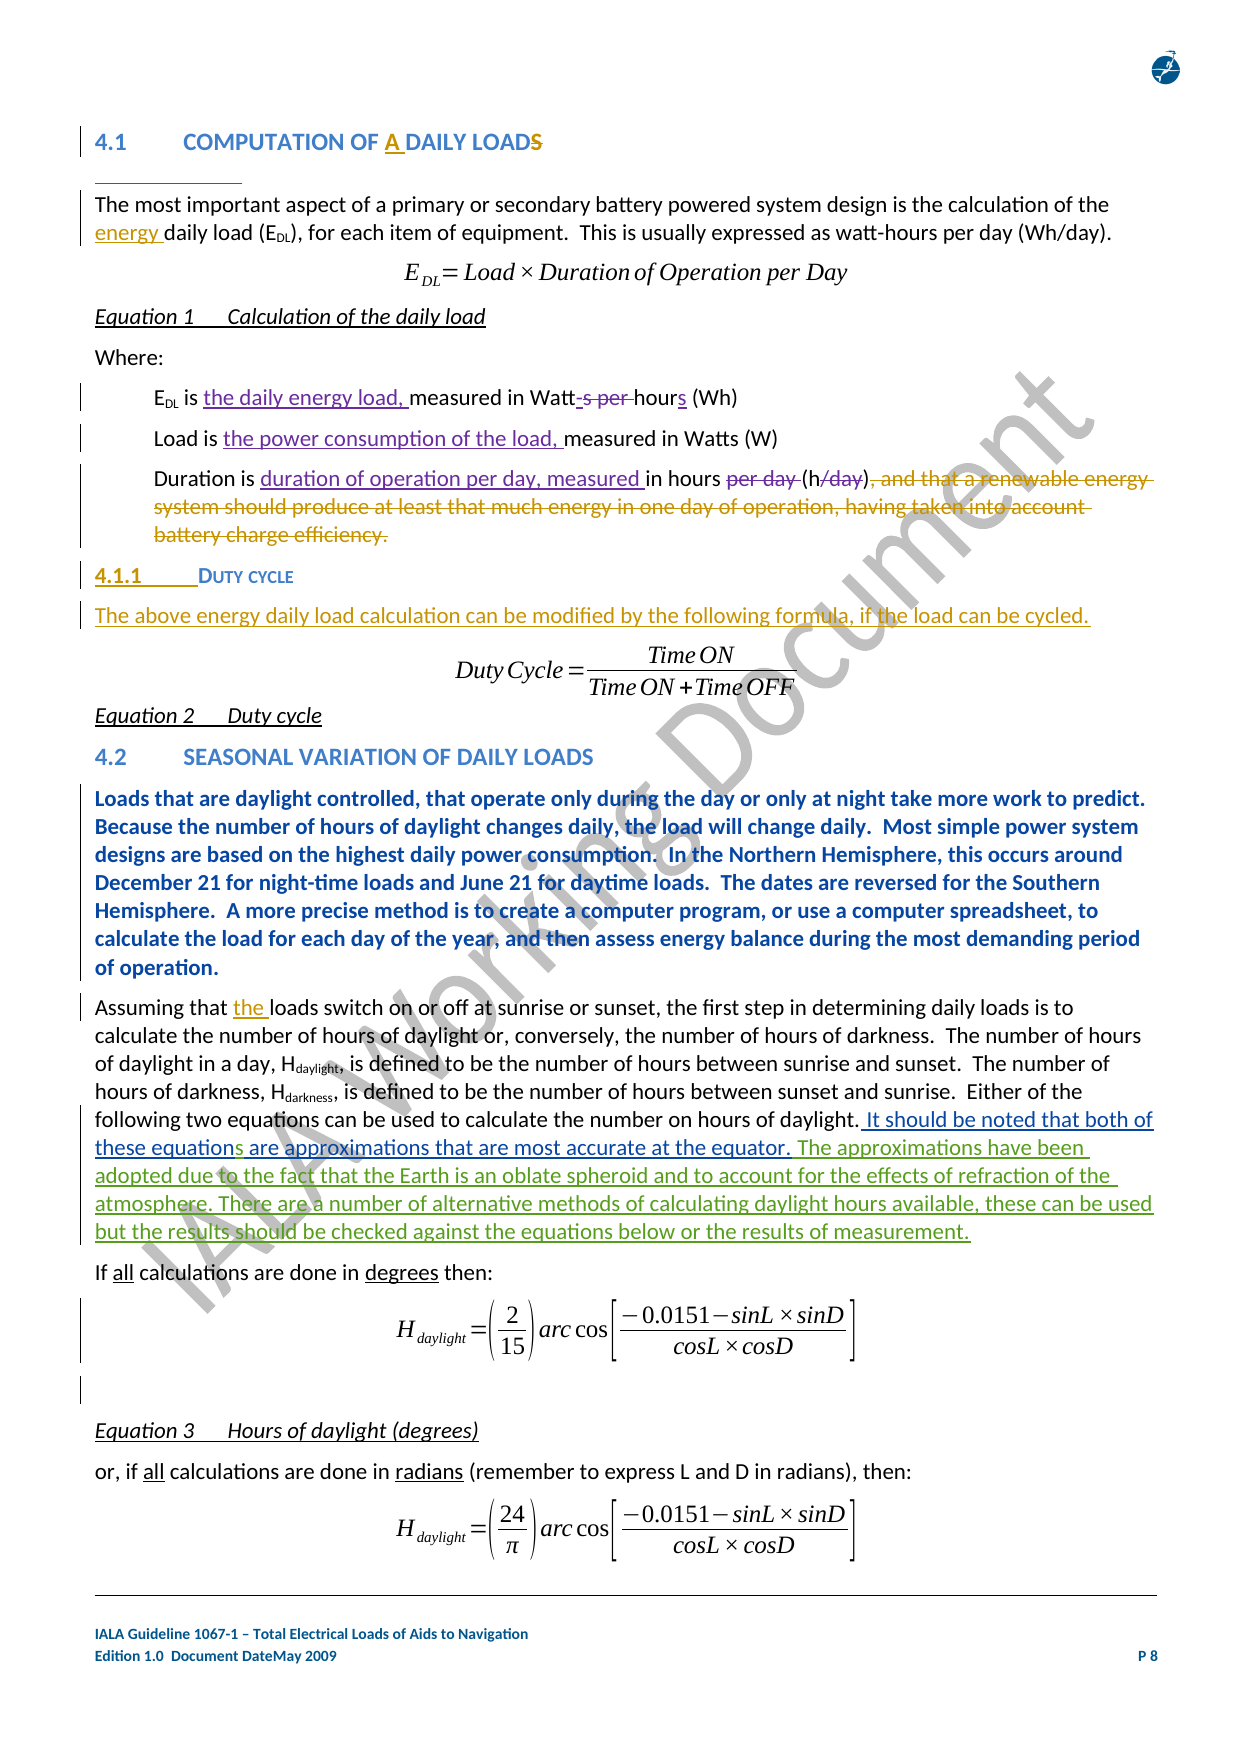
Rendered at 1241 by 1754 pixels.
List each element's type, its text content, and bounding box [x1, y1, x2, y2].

text Loads that are daylight controlled, that operate only during the day or only at night take more work to predict. Because the number of hours of daylight changes daily, the load will change daily. Most simple power system designs are based on the highest daily power consumption. In the Northern Hemisphere, this occurs around December 21 for night-time loads and June 21 for daytime loads. The dates are reversed for the Southern Hemisphere. A more precise method is to create a computer program, or use a computer spreadsheet, to calculate the load for each day of the year, and then assess energy balance during the most demanding period of operation. [94, 784, 1157, 981]
picture [1120, 0, 1239, 119]
subtitle Computation of Daily Load [94, 126, 1157, 157]
text EDL is measured in Watthour (Wh) [153, 383, 1157, 411]
text Load is measured in Watts (W) [153, 424, 1157, 452]
text or, if all calculations are done in radians (remember to express L and D in radians), then: [94, 1457, 1157, 1485]
text Assuming that loads switch on or off at sunrise or sunset, the first step in determining daily loads is to calculate the number of hours of daylight or, conversely, the number of hours of darkness. The number of hours of daylight in a day, Hdaylight, is defined to be the number of hours between sunrise and sunset. The number of hours of darkness, Hdarkness, is defined to be the number of hours between sunset and sunrise. Either of the following two equations can be used to calculate the number on hours of daylight. [94, 993, 1157, 1245]
text Duration is in hours (h) [153, 464, 1157, 548]
text Hours of daylight (degrees) [94, 1416, 1157, 1444]
text Where: [94, 343, 1157, 371]
text Calculation of the daily load [94, 302, 1157, 330]
subtitle Seasonal Variation of Daily Loads [94, 741, 1157, 772]
subtitle Duty cycle [94, 561, 1157, 589]
text The most important aspect of a primary or secondary battery powered system design is the calculation of the daily load (EDL), for each item of equipment. This is usually expressed as watt-hours per day (Wh/day). [94, 190, 1157, 246]
text If all calculations are done in degrees then: [94, 1258, 1157, 1286]
text Duty cycle [94, 701, 1157, 729]
